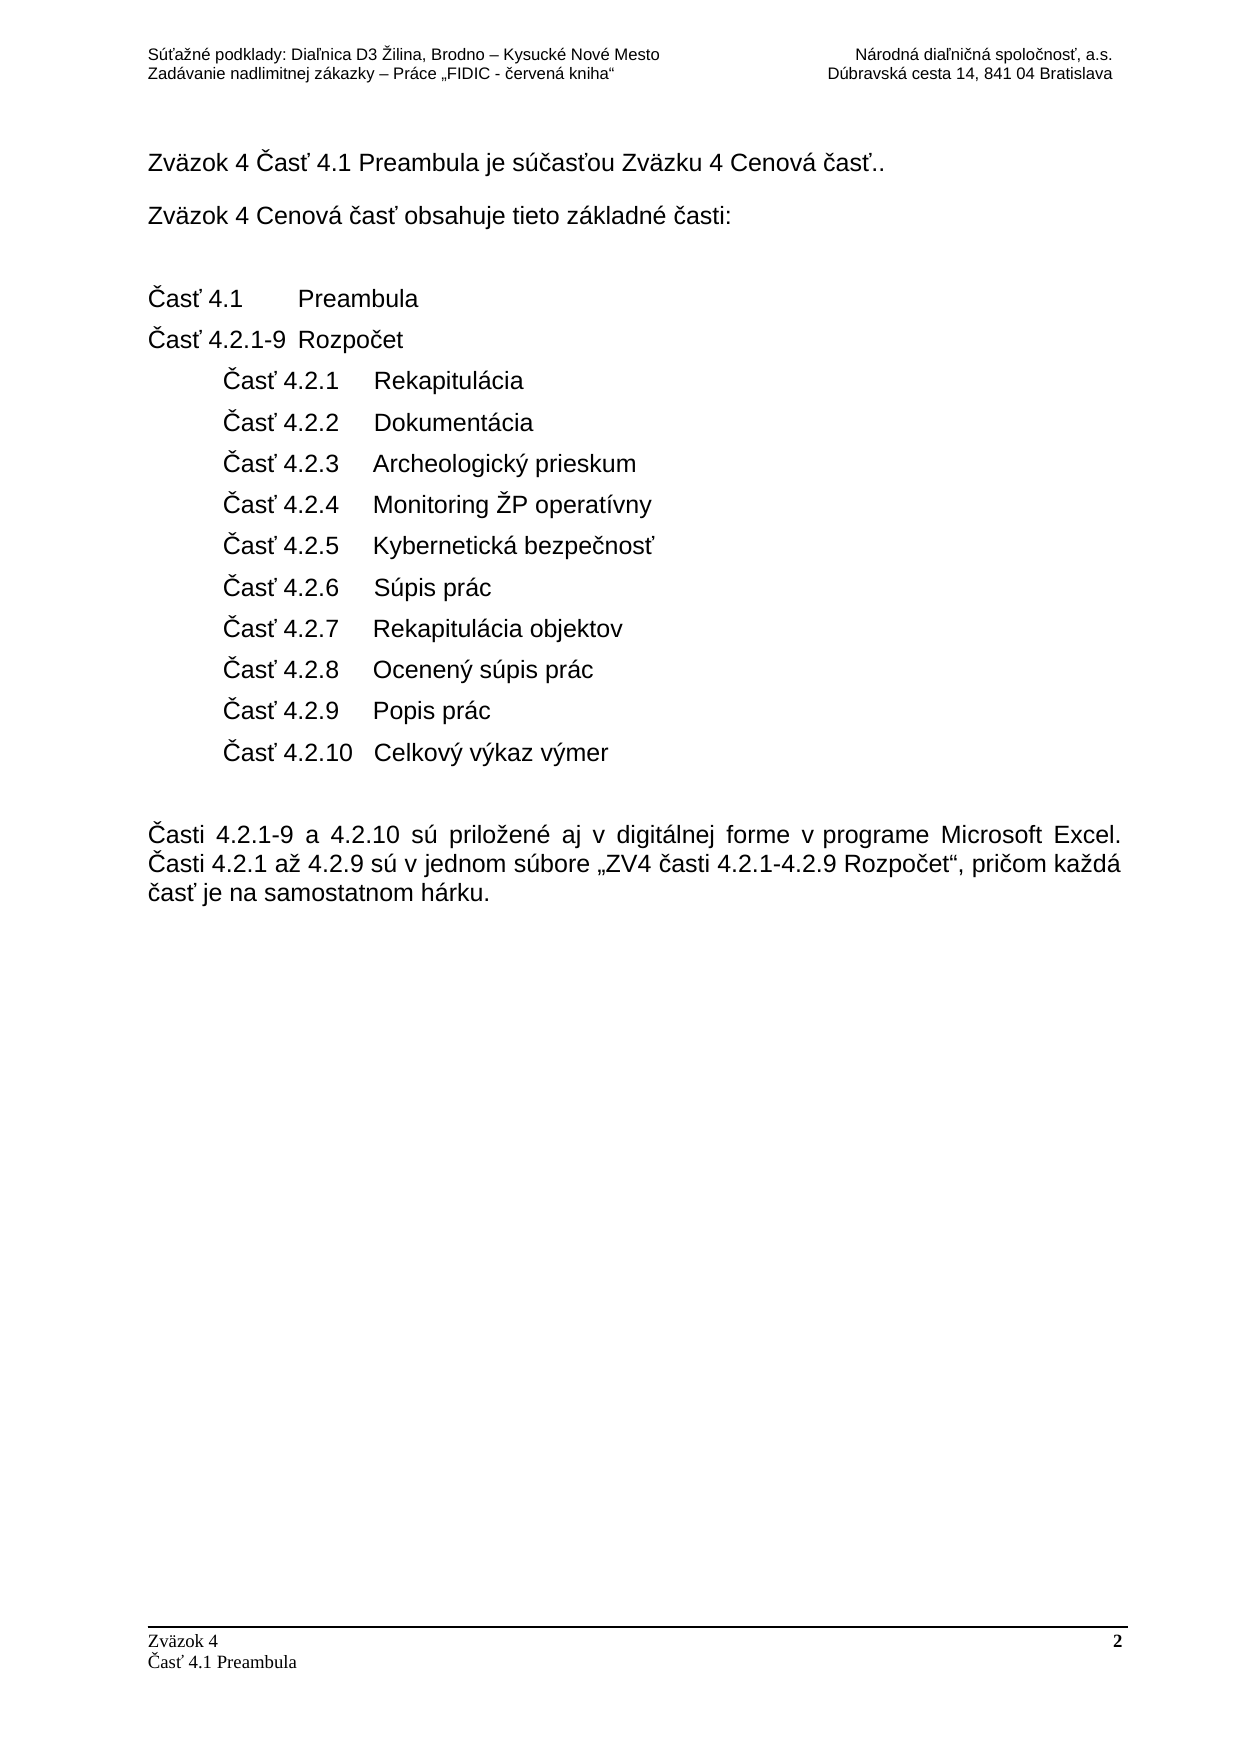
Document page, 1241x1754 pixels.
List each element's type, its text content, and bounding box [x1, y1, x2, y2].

text Zväzok 4 Časť 4.1 Preambula je súčasťou Zväzku 4 Cenová časť.. [148, 148, 1122, 176]
text Časť 4.2.1-9 Rozpočet [148, 325, 1122, 354]
text Časť 4.2.7 Rekapitulácia objektov [223, 614, 1122, 643]
text Časť 4.2.1 Rekapitulácia [223, 366, 1122, 395]
text Časť 4.2.8 Ocenený súpis prác [223, 655, 1122, 684]
text Časť 4.2.4 Monitoring ŽP operatívny [223, 490, 1122, 519]
text Časť 4.2.9 Popis prác [223, 696, 1122, 725]
text Časť 4.2.2 Dokumentácia [223, 408, 1122, 436]
text Časť 4.2.5 Kybernetická bezpečnosť [223, 531, 1122, 560]
text Časť 4.2.10 Celkový výkaz výmer [223, 738, 1122, 766]
text Časť 4.1 Preambula [148, 284, 1122, 313]
text Zväzok 4 Cenová časť obsahuje tieto základné časti: [148, 201, 1122, 230]
text Časť 4.2.6 Súpis prác [223, 573, 1122, 601]
text Časť 4.2.3 Archeologický prieskum [223, 449, 1122, 478]
text Časti 4.2.1-9 a 4.2.10 sú priložené aj v digitálnej forme v programe Microsoft Excel. Časti 4.2.1 až 4.2.9 sú v jednom súbore „ZV4 časti 4.2.1-4.2.9 Rozpočet“, pričom každá časť je na samostatnom hárku. [148, 820, 1122, 906]
